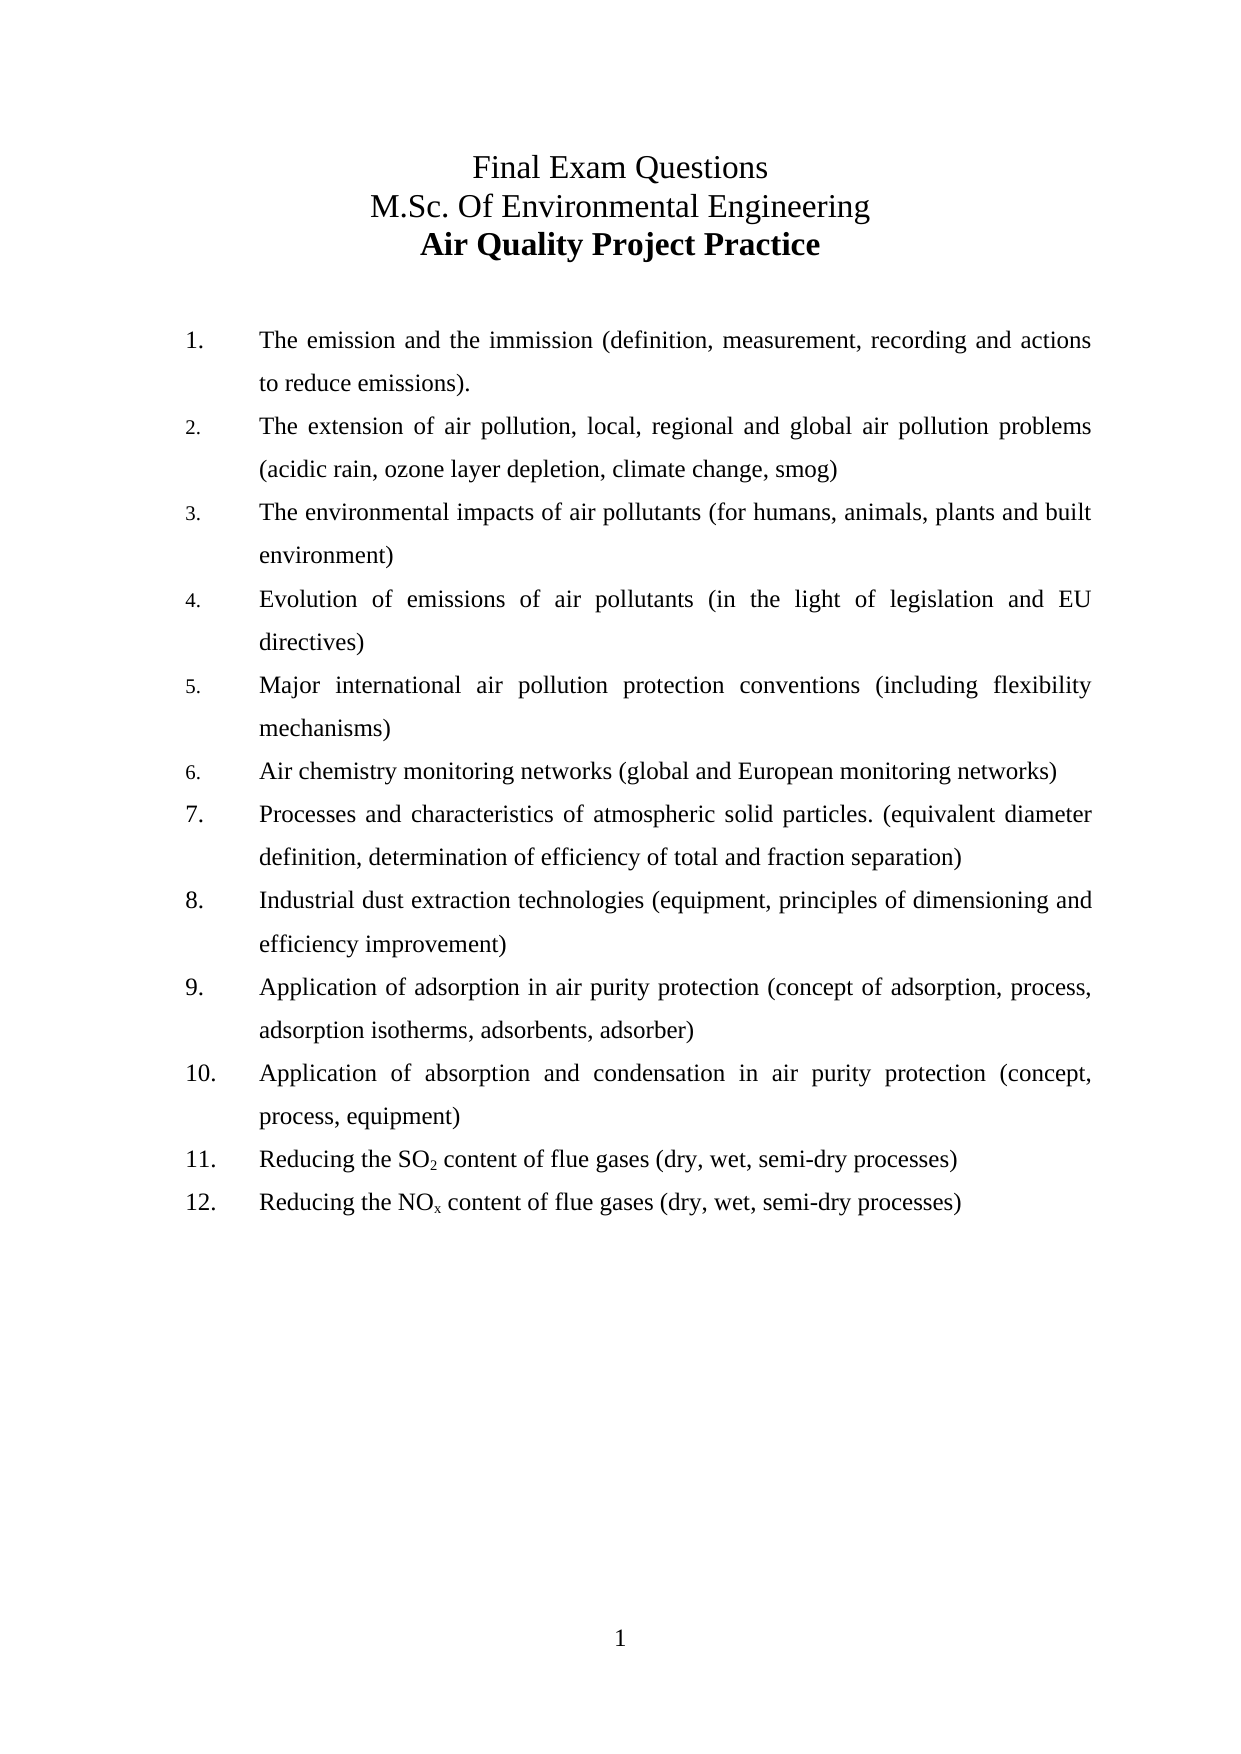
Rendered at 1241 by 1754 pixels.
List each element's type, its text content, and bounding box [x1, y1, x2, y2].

text Final Exam Questions [148, 148, 1093, 186]
text M.Sc. Of Environmental Engineering [148, 186, 1093, 224]
list Reducing the SO2 content of flue gases (dry, wet, semi-dry processes) [185, 1144, 1093, 1173]
list Application of adsorption in air purity protection (concept of adsorption, process, adsorption isotherms, adsorbents, adsorber) [185, 972, 1093, 1044]
list The emission and the immission (definition, measurement, recording and actions to reduce emissions). [185, 325, 1093, 397]
list Air chemistry monitoring networks (global and European monitoring networks) [185, 756, 1093, 785]
list Reducing the NOx content of flue gases (dry, wet, semi-dry processes) [185, 1187, 1093, 1216]
list The extension of air pollution, local, regional and global air pollution problems (acidic rain, ozone layer depletion, climate change, smog) [185, 411, 1093, 483]
list Application of absorption and condensation in air purity protection (concept, process, equipment) [185, 1058, 1093, 1130]
list Evolution of emissions of air pollutants (in the light of legislation and EU directives) [185, 584, 1093, 656]
list Major international air pollution protection conventions (including flexibility mechanisms) [185, 670, 1093, 742]
list Processes and characteristics of atmospheric solid particles. (equivalent diameter definition, determination of efficiency of total and fraction separation) [185, 799, 1093, 871]
text Air Quality Project Practice [148, 224, 1093, 263]
list The environmental impacts of air pollutants (for humans, animals, plants and built environment) [185, 497, 1093, 569]
list Industrial dust extraction technologies (equipment, principles of dimensioning and efficiency improvement) [185, 886, 1093, 957]
